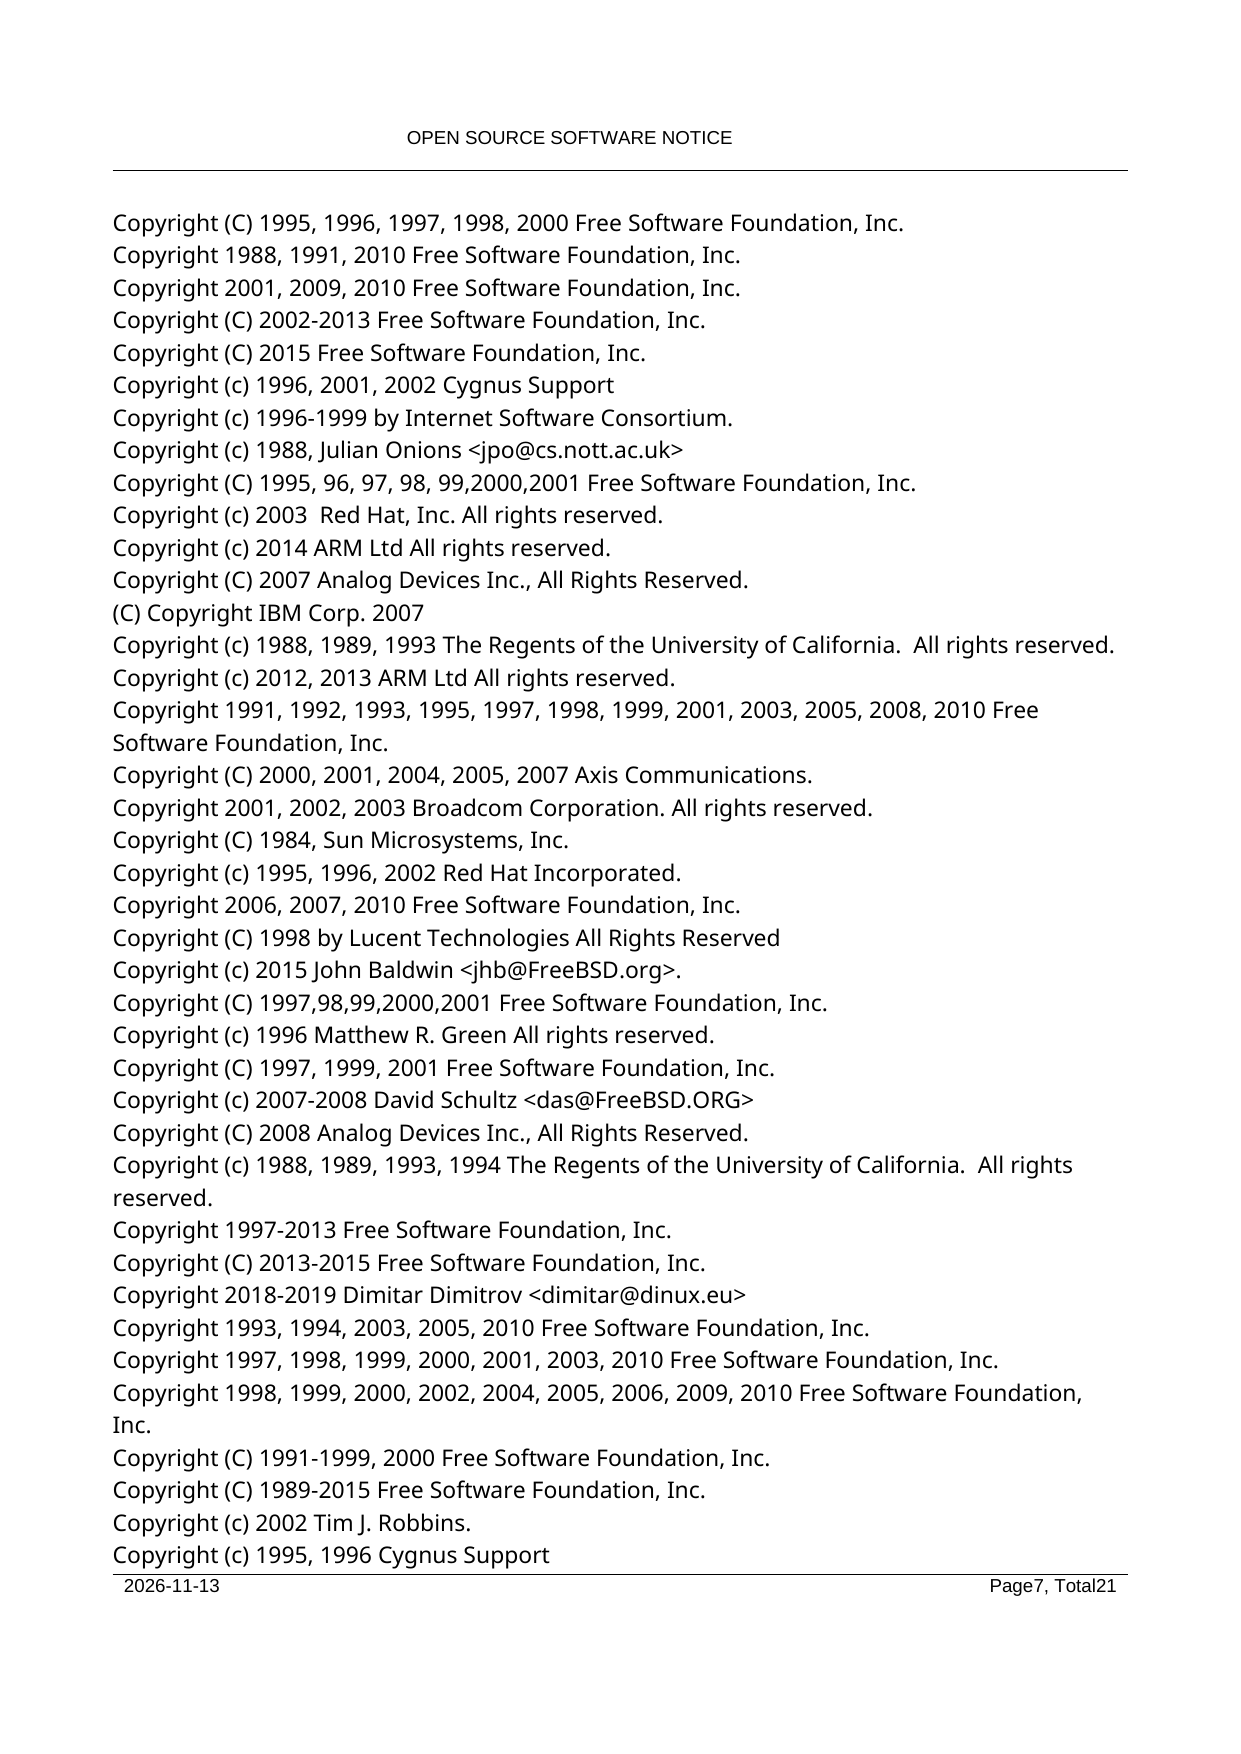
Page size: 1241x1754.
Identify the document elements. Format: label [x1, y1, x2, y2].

text [112, 206, 1128, 1571]
